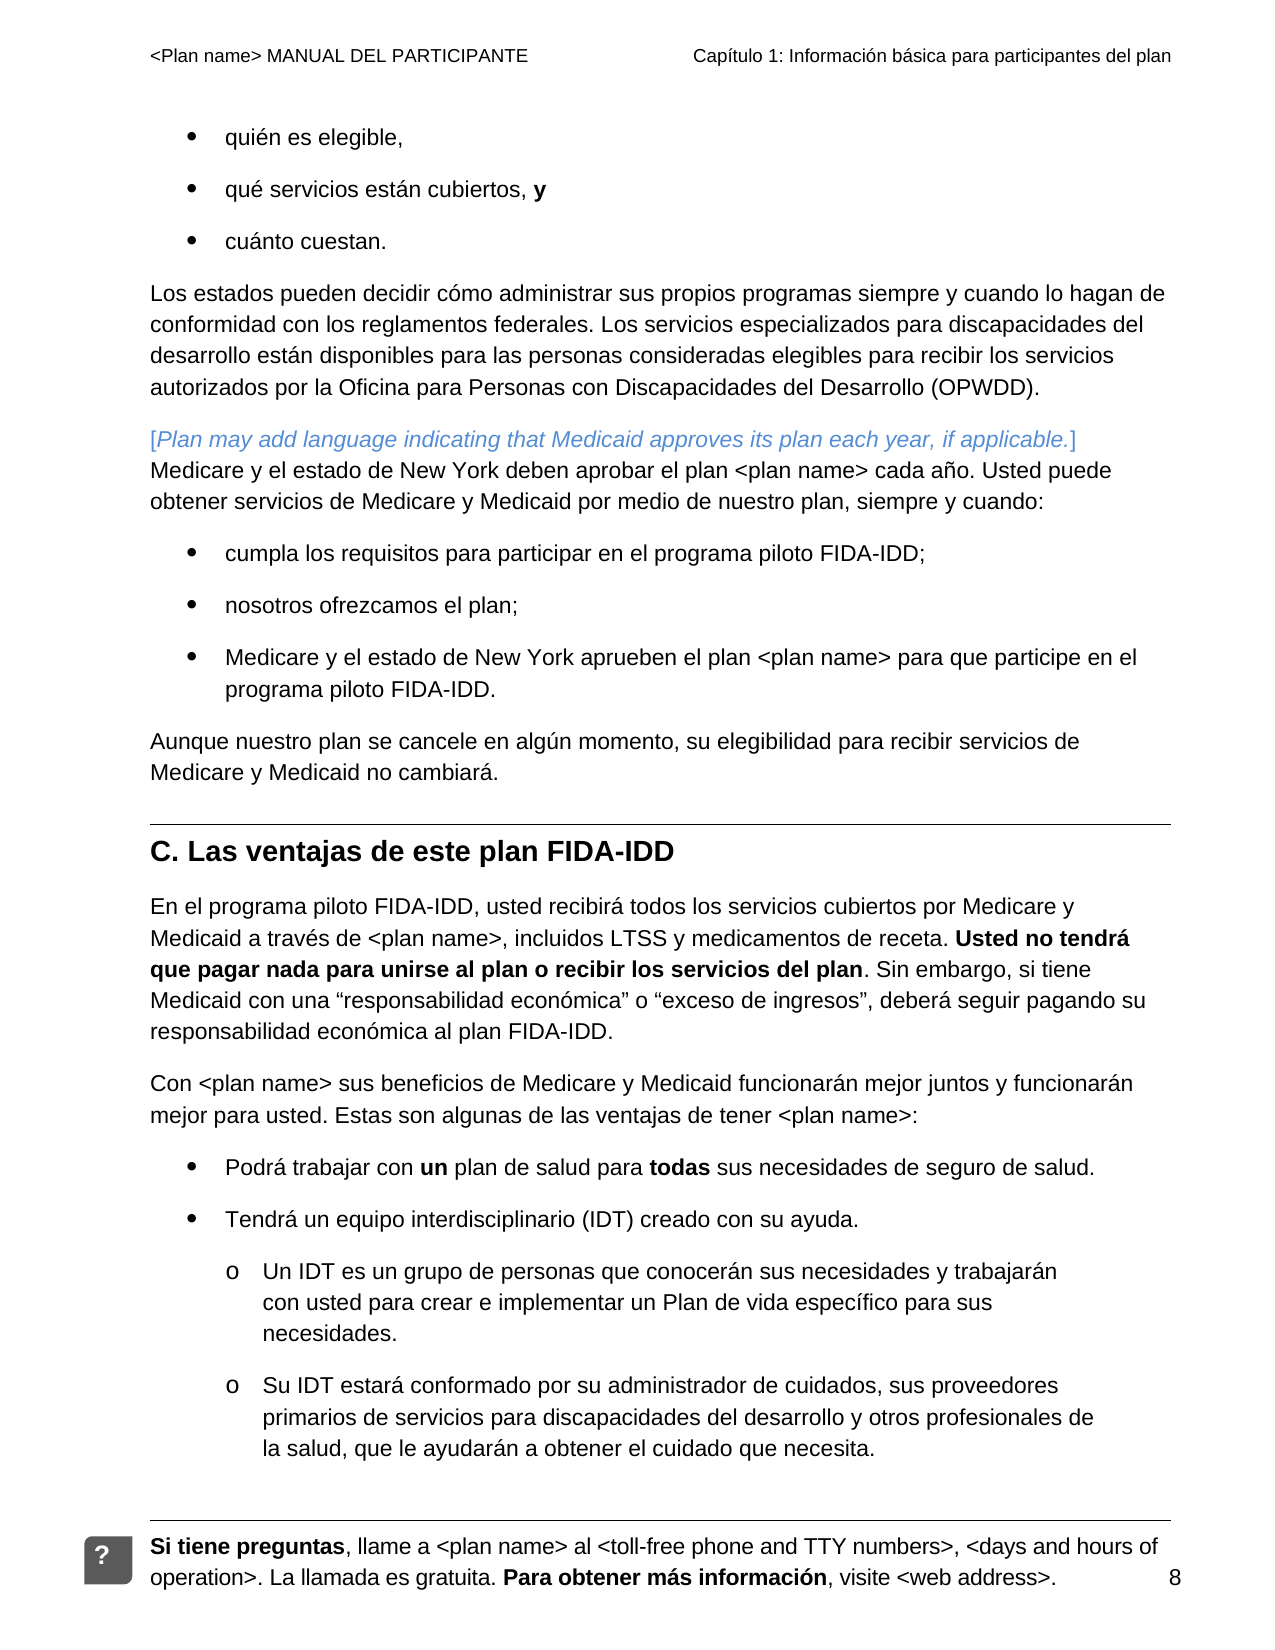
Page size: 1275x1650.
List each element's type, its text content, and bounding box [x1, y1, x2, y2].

list nosotros ofrezcamos el plan; [187, 589, 1171, 620]
text Aunque nuestro plan se cancele en algún momento, su elegibilidad para recibir servicios de Medicare y Medicaid no cambiará. [150, 724, 1171, 787]
list cuánto cuestan. [187, 224, 1171, 255]
list Un IDT es un grupo de personas que conocerán sus necesidades y trabajarán con usted para crear e implementar un Plan de vida específico para sus necesidades. [225, 1254, 1096, 1348]
subtitle Las ventajas de este plan FIDA-IDD [150, 825, 1171, 869]
list Tendrá un equipo interdisciplinario (IDT) creado con su ayuda. [187, 1202, 1171, 1233]
text Los estados pueden decidir cómo administrar sus propios programas siempre y cuando lo hagan de conformidad con los reglamentos federales. Los servicios especializados para discapacidades del desarrollo están disponibles para las personas consideradas elegibles para recibir los servicios autorizados por la Oficina para Personas con Discapacidades del Desarrollo (OPWDD). [150, 276, 1171, 401]
list quién es elegible, [187, 120, 1171, 151]
text Con <plan name> sus beneficios de Medicare y Medicaid funcionarán mejor juntos y funcionarán mejor para usted. Estas son algunas de las ventajas de tener <plan name>: [150, 1067, 1171, 1129]
text En el programa piloto FIDA-IDD, usted recibirá todos los servicios cubiertos por Medicare y Medicaid a través de <plan name>, incluidos LTSS y medicamentos de receta. Usted no tendrá que pagar nada para unirse al plan o recibir los servicios del plan. Sin embargo, si tiene Medicaid con una “responsabilidad económica” o “exceso de ingresos”, deberá seguir pagando su responsabilidad económica al plan FIDA-IDD. [150, 890, 1171, 1046]
list Su IDT estará conformado por su administrador de cuidados, sus proveedores primarios de servicios para discapacidades del desarrollo y otros profesionales de la salud, que le ayudarán a obtener el cuidado que necesita. [225, 1369, 1096, 1463]
list Podrá trabajar con un plan de salud para todas sus necesidades de seguro de salud. [187, 1150, 1171, 1181]
list Medicare y el estado de New York aprueben el plan <plan name> para que participe en el programa piloto FIDA-IDD. [187, 641, 1171, 703]
list qué servicios están cubiertos, y [187, 172, 1171, 203]
list cumpla los requisitos para participar en el programa piloto FIDA-IDD; [187, 537, 1171, 568]
text [Plan may add language indicating that Medicaid approves its plan each year, if applicable.] Medicare y el estado de New York deben aprobar el plan <plan name> cada año. Usted puede obtener servicios de Medicare y Medicaid por medio de nuestro plan, siempre y cuando: [150, 422, 1171, 516]
